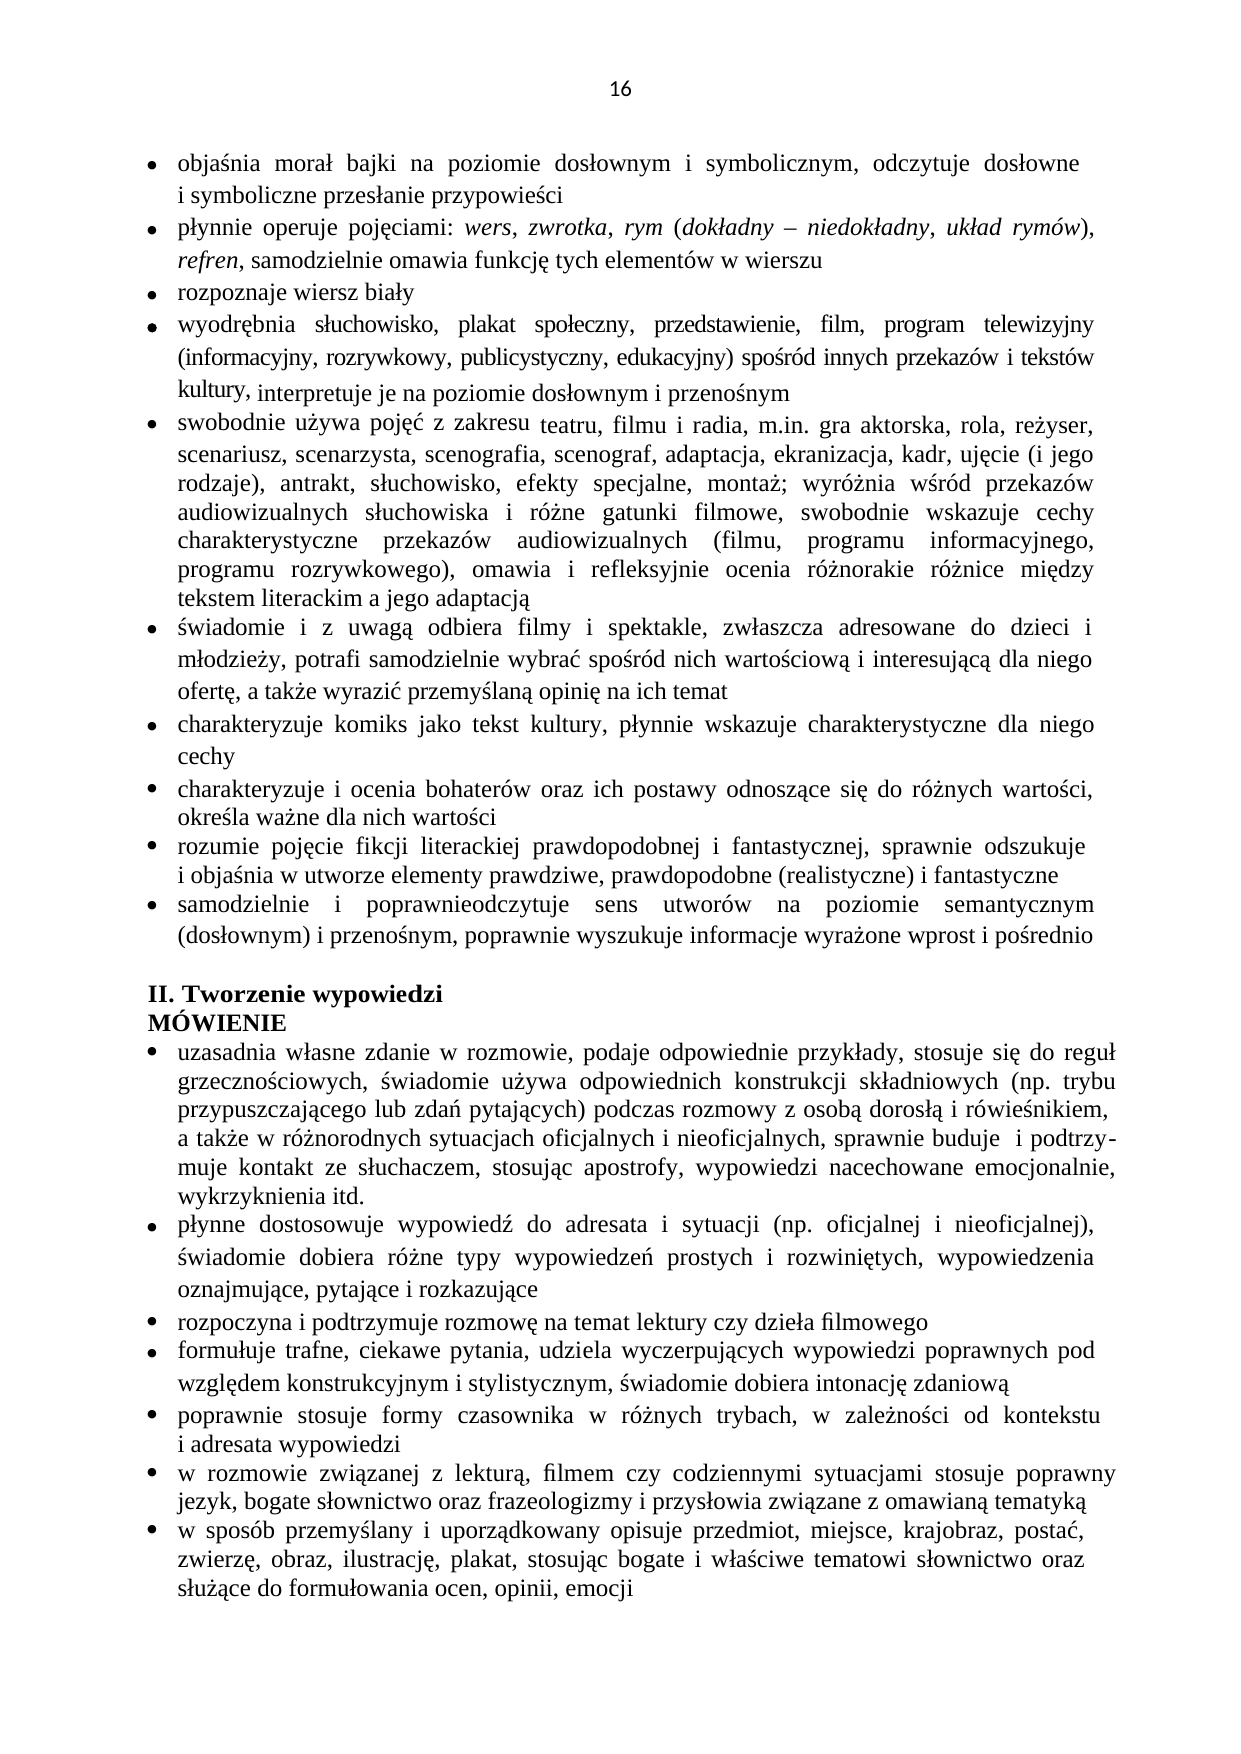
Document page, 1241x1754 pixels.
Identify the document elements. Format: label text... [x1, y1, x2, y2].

text MÓWIENIE [148, 1008, 1095, 1037]
list rozumie pojęcie fikcji literackiej prawdopodobnej i fantastycznej, sprawnie odszukuje i objaśnia w utworze elementy prawdziwe, prawdopodobne (realistyczne) i fantastyczne [148, 831, 1086, 889]
list formułuje trafne, ciekawe pytania, udziela wyczerpujących wypowiedzi poprawnych pod względem konstrukcyjnym i stylistycznym, świadomie dobiera intonację zdaniową [148, 1335, 1095, 1400]
list w rozmowie związanej z lekturą, ﬁlmem czy codziennymi sytuacjami stosuje poprawny jezyk, bogate słownictwo oraz frazeologizmy i przysłowia związane z omawianą tematyką [148, 1458, 1116, 1515]
list płynne dostosowuje wypowiedź do adresata i sytuacji (np. oficjalnej i nieoficjalnej), świadomie dobiera różne typy wypowiedzeń prostych i rozwiniętych, wypowiedzenia oznajmujące, pytające i rozkazujące [148, 1209, 1095, 1307]
list charakteryzuje komiks jako tekst kultury, płynnie wskazuje charakterystyczne dla niego cechy [148, 709, 1095, 774]
list charakteryzuje i ocenia bohaterów oraz ich postawy odnoszące się do różnych wartości, określa ważne dla nich wartości [148, 774, 1095, 831]
list samodzielnie i poprawnieodczytuje sens utworów na poziomie semantycznym (dosłownym) i przenośnym, poprawnie wyszukuje informacje wyrażone wprost i pośrednio [148, 889, 1095, 951]
list płynnie operuje pojęciami: wers, zwrotka, rym (dokładny – niedokładny, układ rymów), refren, samodzielnie omawia funkcję tych elementów w wierszu [148, 212, 1095, 277]
list świadomie i z uwagą odbiera filmy i spektakle, zwłaszcza adresowane do dzieci i młodzieży, potrafi samodzielnie wybrać spośród nich wartościową i interesującą dla niego ofertę, a także wyrazić przemyślaną opinię na ich temat [148, 612, 1093, 709]
list rozpoznaje wiersz biały [148, 277, 1095, 309]
list wyodrębnia słuchowisko, plakat społeczny, przedstawienie, film, program telewizyjny (informacyjny, rozrywkowy, publicystyczny, edukacyjny) spośród innych przekazów i tekstów kultury, interpretuje je na poziomie dosłownym i przenośnym [148, 309, 1095, 407]
list poprawnie stosuje formy czasownika w różnych trybach, w zależności od kontekstu i adresata wypowiedzi [148, 1400, 1116, 1458]
text II. Tworzenie wypowiedzi [148, 979, 1095, 1008]
list rozpoczyna i podtrzymuje rozmowę na temat lektury czy dzieła ﬁlmowego [148, 1307, 1095, 1335]
list uzasadnia własne zdanie w rozmowie, podaje odpowiednie przykłady, stosuje się do reguł grzecznościowych, świadomie używa odpowiednich konstrukcji składniowych (np. trybu przypuszczającego lub zdań pytających) podczas rozmowy z osobą dorosłą i rówieśnikiem, a także w różnorodnych sytuacjach oficjalnych i nieoficjalnych, sprawnie buduje i podtrzymuje kontakt ze słuchaczem, stosując apostrofy, wypowiedzi nacechowane emocjonalnie, wykrzyknienia itd. [148, 1037, 1116, 1209]
list objaśnia morał bajki na poziomie dosłownym i symbolicznym, odczytuje dosłowne i symboliczne przesłanie przypowieści [148, 148, 1095, 212]
list swobodnie używa pojęć z zakresu teatru, filmu i radia, m.in. gra aktorska, rola, reżyser, scenariusz, scenarzysta, scenografia, scenograf, adaptacja, ekranizacja, kadr, ujęcie (i jego rodzaje), antrakt, słuchowisko, efekty specjalne, montaż; wyróżnia wśród przekazów audiowizualnych słuchowiska i różne gatunki filmowe, swobodnie wskazuje cechy charakterystyczne przekazów audiowizualnych (filmu, programu informacyjnego, programu rozrywkowego), omawia i refleksyjnie ocenia różnorakie różnice między tekstem literackim a jego adaptacją [148, 407, 1095, 612]
list w sposób przemyślany i uporządkowany opisuje przedmiot, miejsce, krajobraz, postać, zwierzę, obraz, ilustrację, plakat, stosując bogate i właściwe tematowi słownictwo oraz służące do formułowania ocen, opinii, emocji [148, 1515, 1085, 1601]
